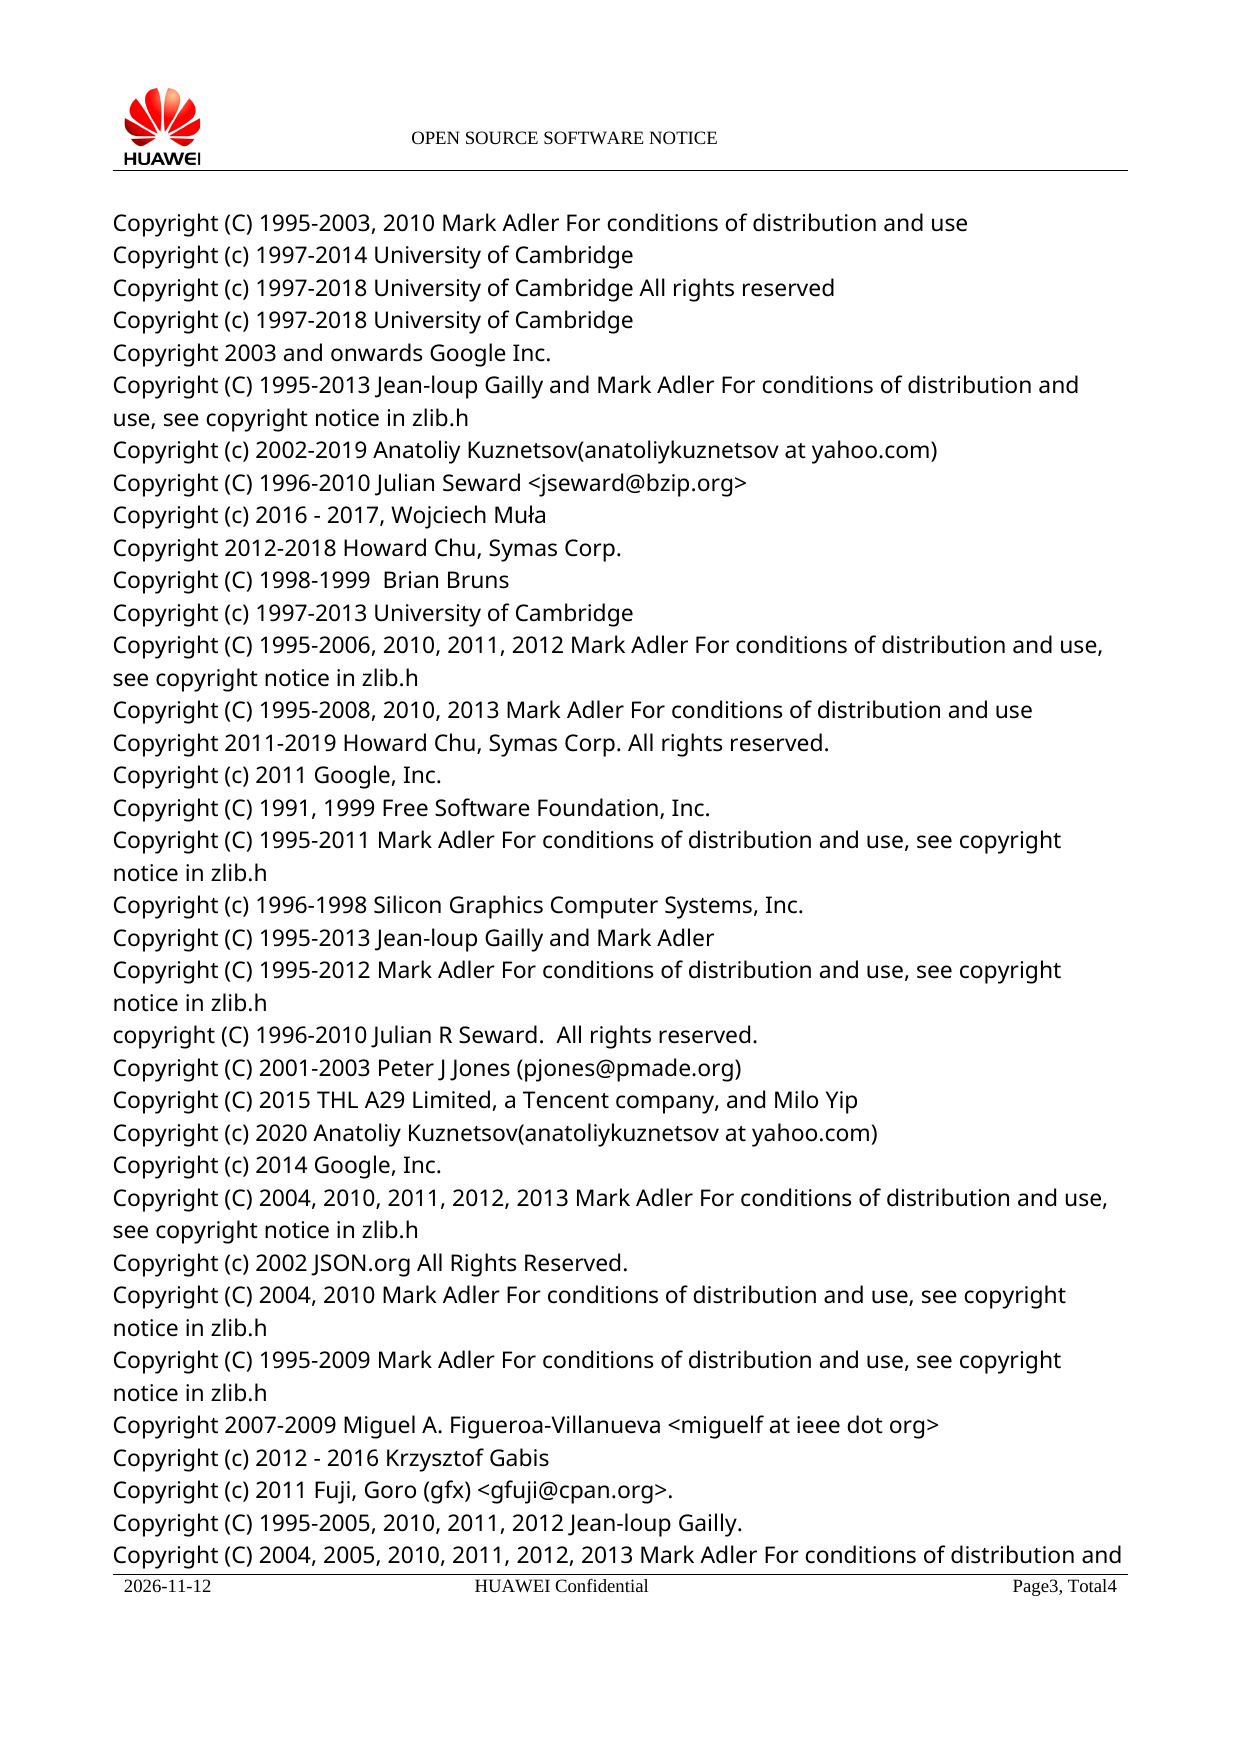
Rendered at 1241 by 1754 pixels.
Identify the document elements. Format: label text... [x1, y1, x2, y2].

picture [124, 88, 201, 165]
